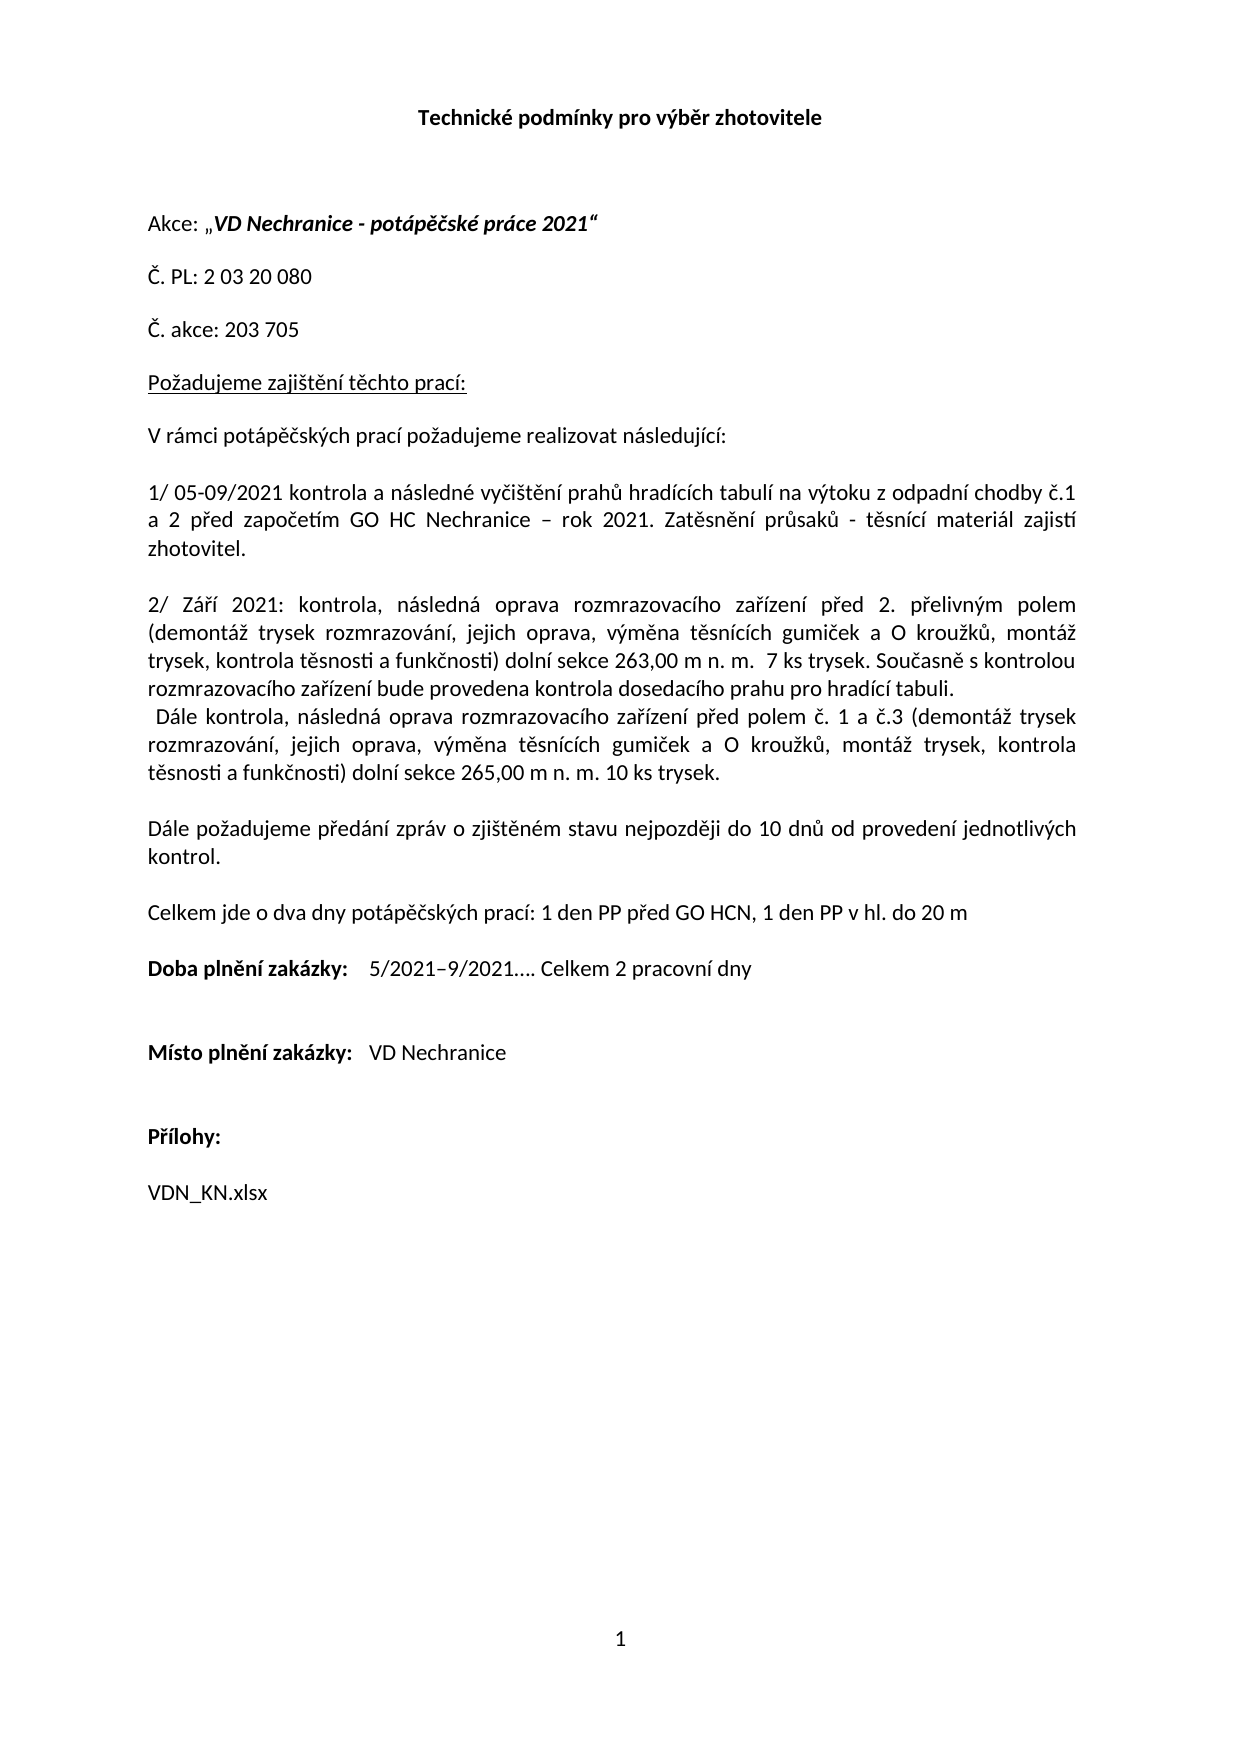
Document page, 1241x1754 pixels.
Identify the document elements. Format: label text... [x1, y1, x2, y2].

text Akce: „VD Nechranice - potápěčské práce 2021“ [148, 209, 1093, 237]
text Dále kontrola, následná oprava rozmrazovacího zařízení před polem č. 1 a č.3 (demontáž trysek rozmrazování, jejich oprava, výměna těsnících gumiček a O kroužků, montáž trysek, kontrola těsnosti a funkčnosti) dolní sekce 265,00 m n. m. 10 ks trysek. [148, 702, 1078, 786]
text Technické podmínky pro výběr zhotovitele [148, 103, 1093, 131]
text VDN_KN.xlsx [148, 1178, 1093, 1206]
text Dále požadujeme předání zpráv o zjištěném stavu nejpozději do 10 dnů od provedení jednotlivých kontrol. [148, 814, 1078, 870]
text Č. akce: 203 705 [148, 316, 1093, 343]
text 1/ 05-09/2021 kontrola a následné vyčištění prahů hradících tabulí na výtoku z odpadní chodby č.1 a 2 před započetím GO HC Nechranice – rok 2021. Zatěsnění průsaků - těsnící materiál zajistí zhotovitel. [148, 478, 1078, 562]
text Místo plnění zakázky: VD Nechranice [148, 1038, 1078, 1066]
text Č. PL: 2 03 20 080 [148, 262, 1093, 291]
text V rámci potápěčských prací požadujeme realizovat následující: [148, 422, 1078, 449]
text Požadujeme zajištění těchto prací: [148, 368, 1093, 397]
text Celkem jde o dva dny potápěčských prací: 1 den PP před GO HCN, 1 den PP v hl. do 20 m [148, 898, 1078, 926]
text 2/ Září 2021: kontrola, následná oprava rozmrazovacího zařízení před 2. přelivným polem (demontáž trysek rozmrazování, jejich oprava, výměna těsnících gumiček a O kroužků, montáž trysek, kontrola těsnosti a funkčnosti) dolní sekce 263,00 m n. m. 7 ks trysek. Současně s kontrolou rozmrazovacího zařízení bude provedena kontrola dosedacího prahu pro hradící tabuli. [148, 590, 1078, 702]
text Doba plnění zakázky: 5/2021–9/2021…. Celkem 2 pracovní dny [148, 954, 1078, 982]
text Přílohy: [148, 1122, 1078, 1150]
